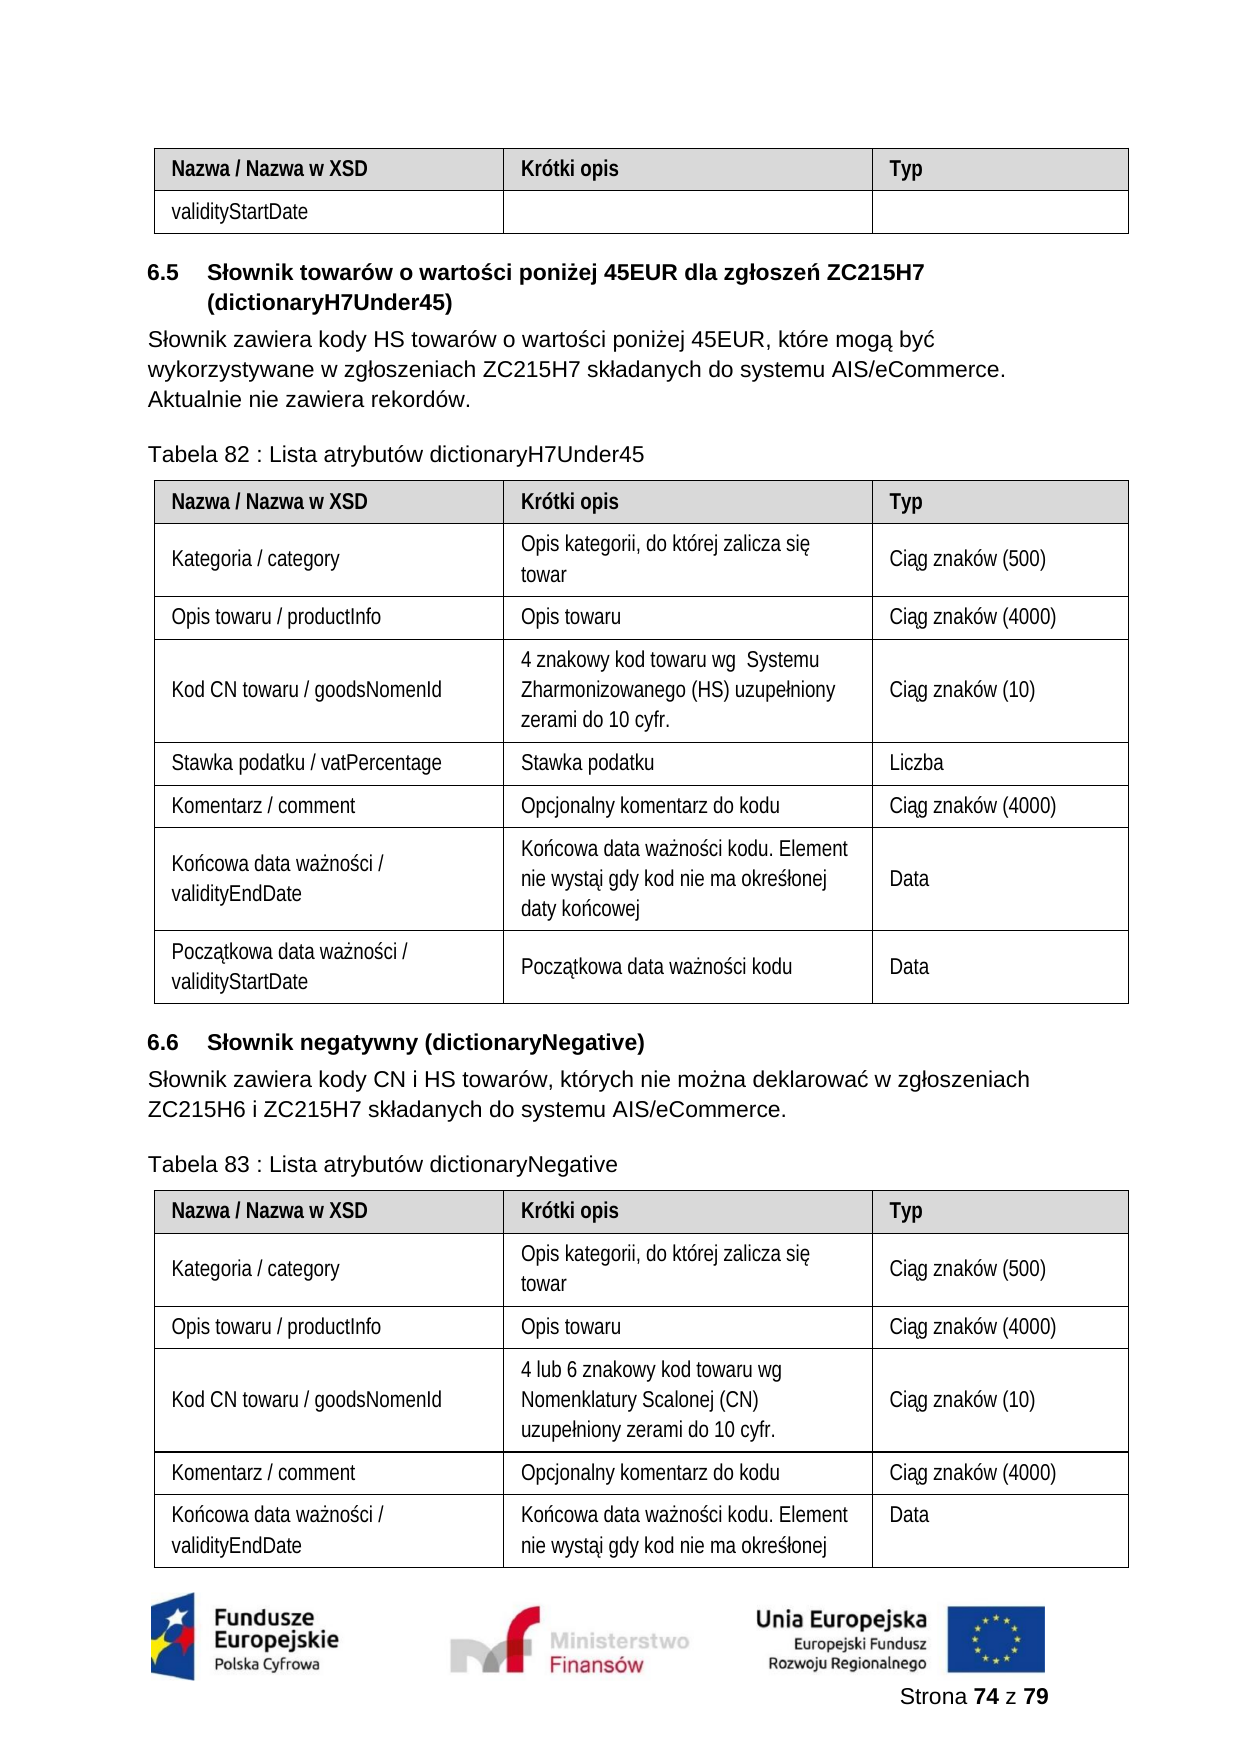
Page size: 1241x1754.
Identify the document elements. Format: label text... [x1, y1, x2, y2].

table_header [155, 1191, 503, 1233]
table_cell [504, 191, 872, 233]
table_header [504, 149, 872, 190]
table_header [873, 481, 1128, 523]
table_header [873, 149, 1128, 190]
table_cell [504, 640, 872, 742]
text Słownik zawiera kody HS towarów o wartości poniżej 45EUR, które mogą być wykorzystywane w zgłoszeniach ZC215H7 składanych do systemu AIS/eCommerce. [148, 326, 1048, 382]
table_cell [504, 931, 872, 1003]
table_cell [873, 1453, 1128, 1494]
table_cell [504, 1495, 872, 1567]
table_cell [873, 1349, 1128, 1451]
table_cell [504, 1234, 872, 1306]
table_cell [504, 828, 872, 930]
text Tabela 82 : Lista atrybutów dictionaryH7Under45 [148, 441, 1048, 468]
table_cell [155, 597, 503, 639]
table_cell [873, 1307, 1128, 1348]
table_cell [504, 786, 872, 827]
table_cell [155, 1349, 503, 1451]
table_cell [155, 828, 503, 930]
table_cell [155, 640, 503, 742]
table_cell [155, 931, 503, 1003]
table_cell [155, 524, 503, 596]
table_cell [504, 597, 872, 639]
picture [147, 1589, 1049, 1683]
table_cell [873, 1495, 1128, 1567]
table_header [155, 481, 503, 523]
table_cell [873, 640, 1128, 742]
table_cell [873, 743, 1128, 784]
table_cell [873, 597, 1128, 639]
text Aktualnie nie zawiera rekordów. [148, 386, 1048, 413]
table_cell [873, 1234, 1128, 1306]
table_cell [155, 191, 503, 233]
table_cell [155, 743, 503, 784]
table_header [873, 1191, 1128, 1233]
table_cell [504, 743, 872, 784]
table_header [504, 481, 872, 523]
subtitle Słownik towarów o wartości poniżej 45EUR dla zgłoszeń ZC215H7 (dictionaryH7Under45) [147, 259, 1048, 316]
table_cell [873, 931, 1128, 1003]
text Tabela 83 : Lista atrybutów dictionaryNegative [148, 1151, 1048, 1177]
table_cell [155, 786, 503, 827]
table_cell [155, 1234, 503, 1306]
text Słownik zawiera kody CN i HS towarów, których nie można deklarować w zgłoszeniach ZC215H6 i ZC215H7 składanych do systemu AIS/eCommerce. [148, 1066, 1048, 1122]
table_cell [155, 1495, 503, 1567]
subtitle Słownik negatywny (dictionaryNegative) [147, 1029, 1048, 1056]
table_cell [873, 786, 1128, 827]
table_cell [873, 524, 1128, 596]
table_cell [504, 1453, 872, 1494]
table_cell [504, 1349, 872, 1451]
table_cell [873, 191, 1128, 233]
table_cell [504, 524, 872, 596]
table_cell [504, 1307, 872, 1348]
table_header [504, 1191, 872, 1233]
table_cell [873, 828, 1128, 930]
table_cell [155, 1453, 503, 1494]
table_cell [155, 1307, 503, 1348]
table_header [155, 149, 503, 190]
